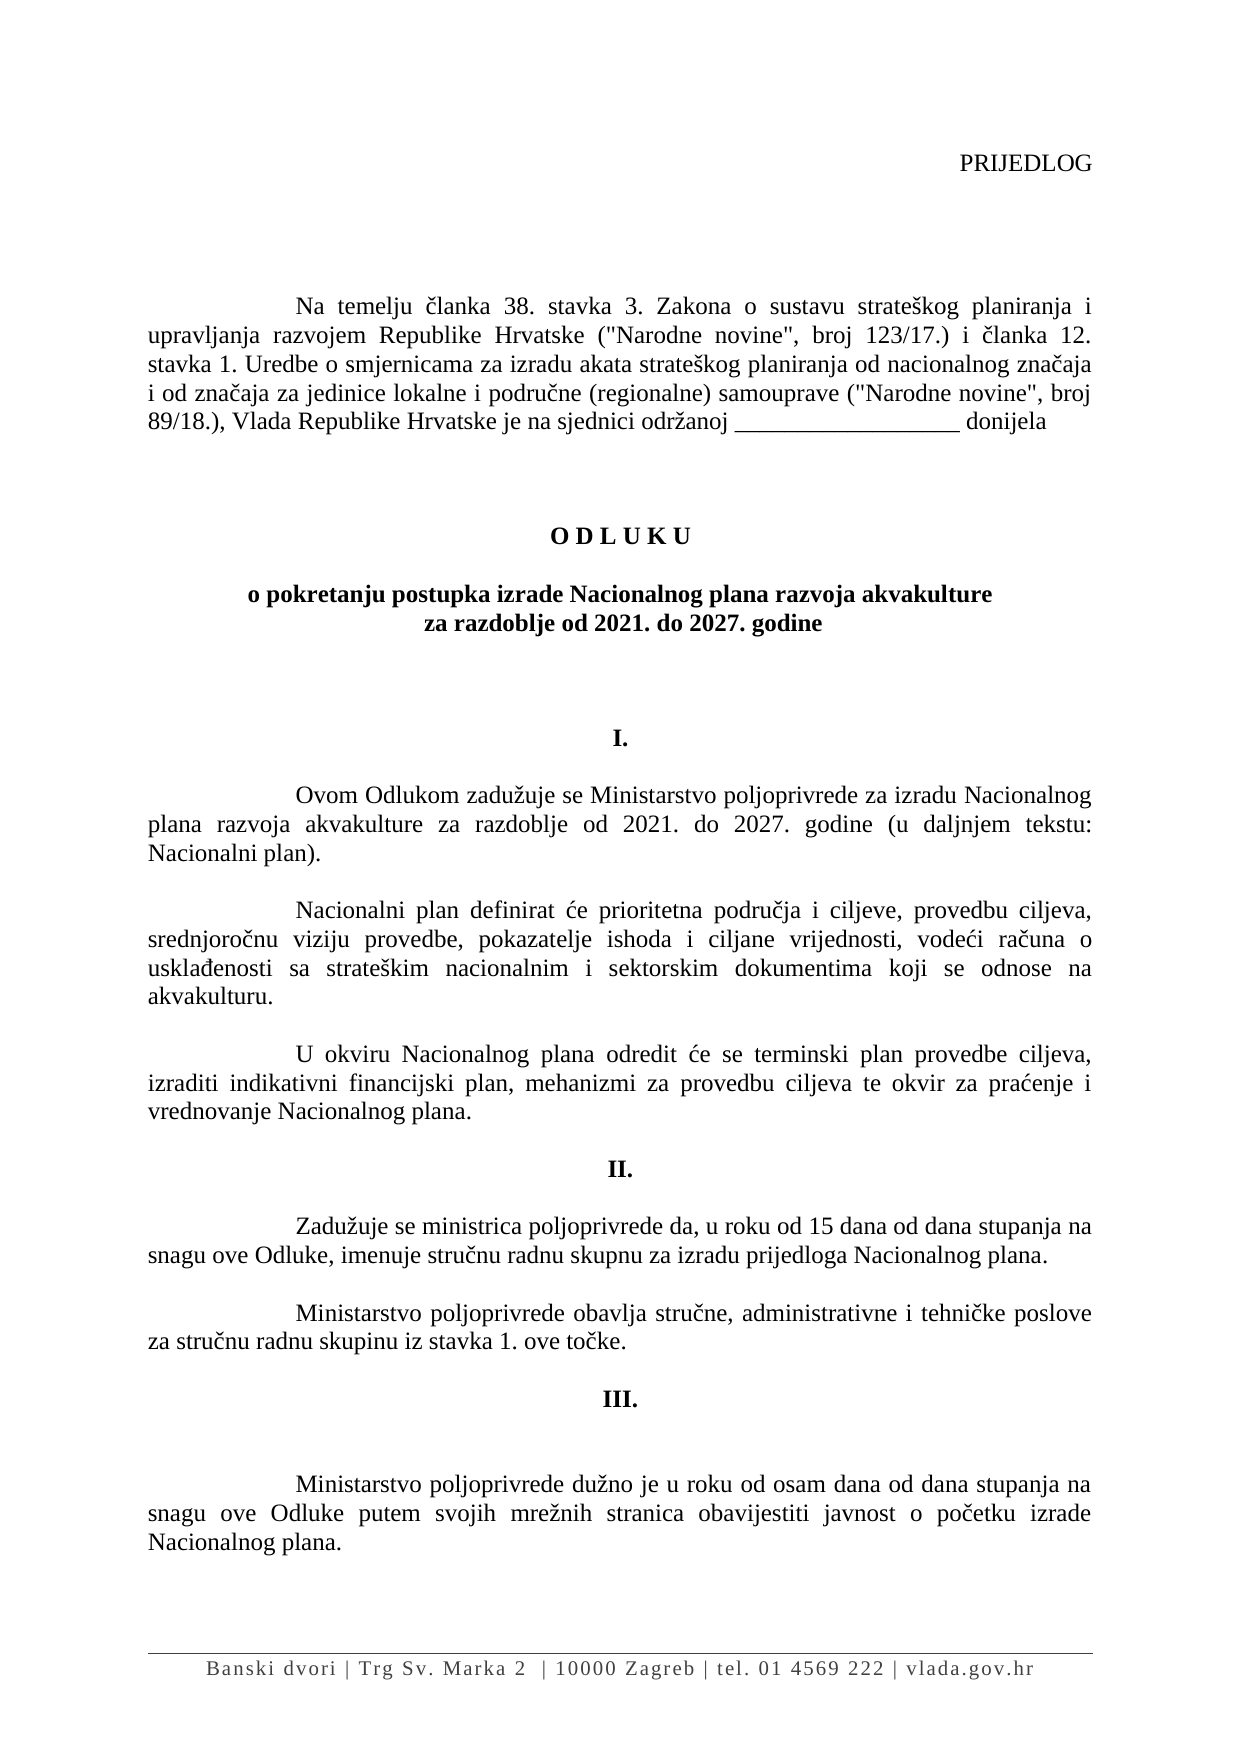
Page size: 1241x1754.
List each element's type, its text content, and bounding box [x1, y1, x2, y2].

text Na temelju članka 38. stavka 3. Zakona o sustavu strateškog planiranja i upravljanja razvojem Republike Hrvatske ("Narodne novine", broj 123/17.) i članka 12. stavka 1. Uredbe o smjernicama za izradu akata strateškog planiranja od nacionalnog značaja i od značaja za jedinice lokalne i područne (regionalne) samouprave ("Narodne novine", broj 89/18.), Vlada Republike Hrvatske je na sjednici održanoj __________________ donijela [148, 291, 1093, 435]
text II. [148, 1154, 1093, 1183]
text III. [148, 1384, 1093, 1413]
text Zadužuje se ministrica poljoprivrede da, u roku od 15 dana od dana stupanja na snagu ove Odluke, imenuje stručnu radnu skupnu za izradu prijedloga Nacionalnog plana. [148, 1211, 1093, 1269]
text Ministarstvo poljoprivrede obavlja stručne, administrativne i tehničke poslove za stručnu radnu skupinu iz stavka 1. ove točke. [148, 1298, 1093, 1355]
text o pokretanju postupka izrade Nacionalnog plana razvoja akvakulture [148, 579, 1093, 608]
text Nacionalni plan definirat će prioritetna područja i ciljeve, provedbu ciljeva, srednjoročnu viziju provedbe, pokazatelje ishoda i ciljane vrijednosti, vodeći računa o usklađenosti sa strateškim nacionalnim i sektorskim dokumentima koji se odnose na akvakulturu. [148, 895, 1093, 1010]
text Ministarstvo poljoprivrede dužno je u roku od osam dana od dana stupanja na snagu ove Odluke putem svojih mrežnih stranica obavijestiti javnost o početku izrade Nacionalnog plana. [148, 1469, 1093, 1556]
text za razdoblje od 2021. do 2027. godine [148, 608, 1093, 636]
text I. [148, 723, 1093, 751]
text U okviru Nacionalnog plana odredit će se terminski plan provedbe ciljeva, izraditi indikativni financijski plan, mehanizmi za provedbu ciljeva te okvir za praćenje i vrednovanje Nacionalnog plana. [148, 1039, 1093, 1125]
text Ovom Odlukom zadužuje se Ministarstvo poljoprivrede za izradu Nacionalnog plana razvoja akvakulture za razdoblje od 2021. do 2027. godine (u daljnjem tekstu: Nacionalni plan). [148, 780, 1093, 866]
text O D L U K U [148, 521, 1093, 550]
text PRIJEDLOG [148, 148, 1093, 176]
